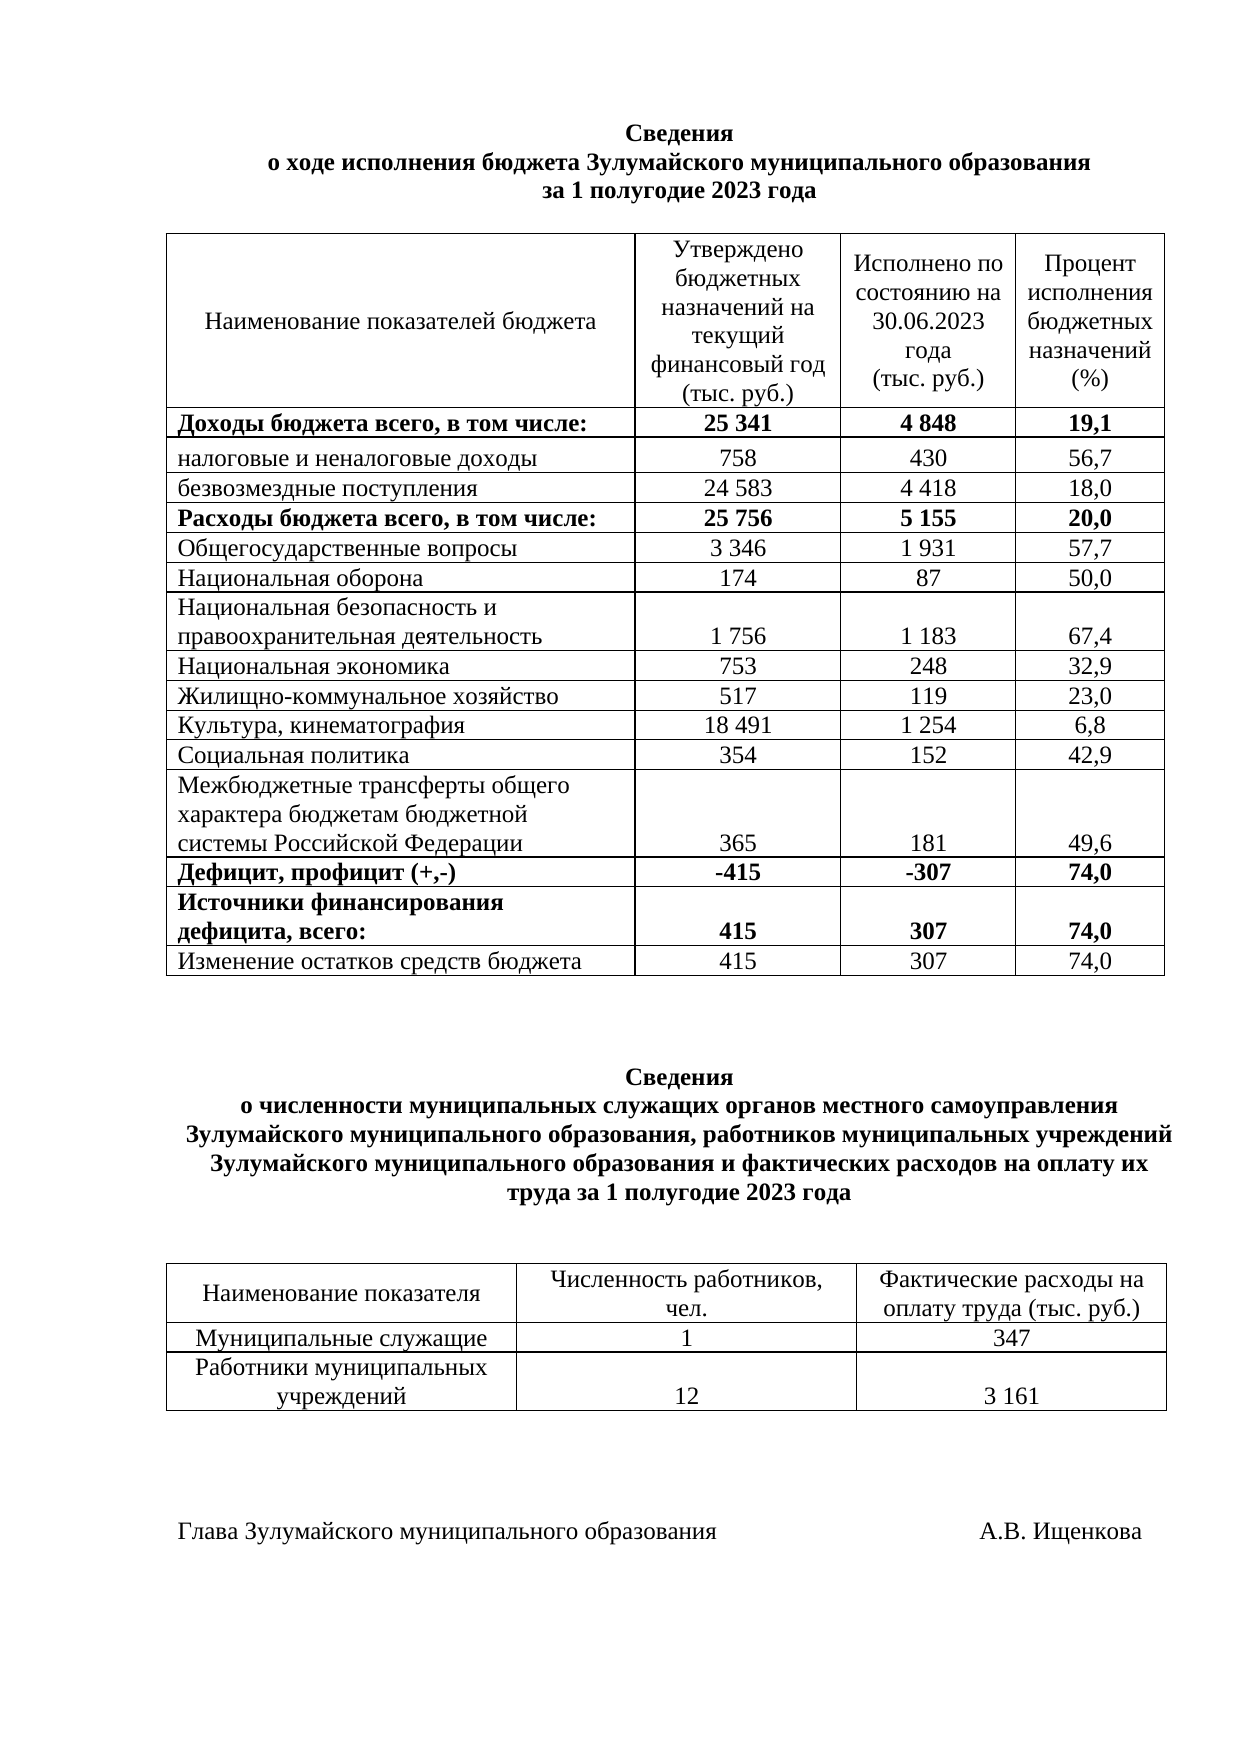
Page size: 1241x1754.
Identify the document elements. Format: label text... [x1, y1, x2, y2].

text о ходе исполнения бюджета Зулумайского муниципального образования [177, 147, 1181, 176]
text за 1 полугодие 2023 года [177, 176, 1181, 204]
table_cell 50,0 [1016, 563, 1164, 591]
table_cell 24 583 [636, 473, 840, 502]
table_cell 56,7 [1016, 438, 1164, 472]
table_cell 87 [841, 563, 1015, 591]
table_cell 753 [636, 651, 840, 680]
table_cell 12 [517, 1353, 856, 1410]
table_cell 1 254 [841, 711, 1015, 739]
table_cell 42,9 [1016, 740, 1164, 769]
table_cell 1 931 [841, 533, 1015, 562]
table_cell Жилищно-коммунальное хозяйство [167, 681, 634, 709]
table_cell 20,0 [1016, 503, 1164, 532]
table_cell Источники финансирования дефицита, всего: [167, 887, 634, 945]
table_cell 5 155 [841, 503, 1015, 532]
table_cell Расходы бюджета всего, в том числе: [167, 503, 634, 532]
text Сведения [177, 1062, 1181, 1091]
table_header Наименование показателей бюджета [167, 234, 634, 407]
table_header Исполнено по состоянию на 30.06.2023 года (тыс. руб.) [841, 234, 1015, 407]
table_cell 119 [841, 681, 1015, 709]
table_cell 354 [636, 740, 840, 769]
table_cell 174 [636, 563, 840, 591]
table_cell 23,0 [1016, 681, 1164, 709]
table_cell 365 [636, 770, 840, 856]
table_cell 415 [636, 946, 840, 974]
table_cell 25 756 [636, 503, 840, 532]
table_cell 57,7 [1016, 533, 1164, 562]
table_cell 18,0 [1016, 473, 1164, 502]
table_header Процент исполнения бюджетных назначений (%) [1016, 234, 1164, 407]
table_cell 415 [636, 887, 840, 945]
table_cell Изменение остатков средств бюджета [167, 946, 634, 974]
table_cell 67,4 [1016, 593, 1164, 650]
table_cell 19,1 [1016, 408, 1164, 436]
table_cell 74,0 [1016, 858, 1164, 886]
table_cell -415 [636, 858, 840, 886]
table_cell безвозмездные поступления [167, 473, 634, 502]
table_cell Работники муниципальных учреждений [167, 1353, 516, 1410]
table_cell Доходы бюджета всего, в том числе: [167, 408, 634, 436]
table_cell 74,0 [1016, 887, 1164, 945]
table_cell 25 341 [636, 408, 840, 436]
table_cell Общегосударственные вопросы [167, 533, 634, 562]
table_cell Муниципальные служащие [167, 1323, 516, 1351]
table_cell Национальная экономика [167, 651, 634, 680]
table_cell 430 [841, 438, 1015, 472]
table_cell 1 183 [841, 593, 1015, 650]
table_cell 49,6 [1016, 770, 1164, 856]
table_cell 248 [841, 651, 1015, 680]
table_cell 1 [517, 1323, 856, 1351]
table_cell 4 848 [841, 408, 1015, 436]
table_cell Социальная политика [167, 740, 634, 769]
table_cell 307 [841, 946, 1015, 974]
table_cell 32,9 [1016, 651, 1164, 680]
text о численности муниципальных служащих органов местного самоуправления Зулумайского муниципального образования, работников муниципальных учреждений Зулумайского муниципального образования и фактических расходов на оплату их труда за 1 полугодие 2023 года [177, 1091, 1181, 1206]
table_cell 18 491 [636, 711, 840, 739]
table_cell 758 [636, 438, 840, 472]
table_header Наименование показателя [167, 1264, 516, 1322]
table_header Утверждено бюджетных назначений на текущий финансовый год (тыс. руб.) [636, 234, 840, 407]
table_cell 4 418 [841, 473, 1015, 502]
table_cell 307 [841, 887, 1015, 945]
table_cell Дефицит, профицит (+,-) [167, 858, 634, 886]
table_cell 181 [841, 770, 1015, 856]
table_cell налоговые и неналоговые доходы [167, 438, 634, 472]
text Глава Зулумайского муниципального образования А.В. Ищенкова [177, 1516, 1181, 1545]
table_cell Межбюджетные трансферты общего характера бюджетам бюджетной системы Российской Федерации [167, 770, 634, 856]
table_cell Национальная безопасность и правоохранительная деятельность [167, 593, 634, 650]
table_cell -307 [841, 858, 1015, 886]
table_cell 517 [636, 681, 840, 709]
table_cell Национальная оборона [167, 563, 634, 591]
table_cell 3 161 [857, 1353, 1166, 1410]
table_cell 152 [841, 740, 1015, 769]
table_cell Культура, кинематография [167, 711, 634, 739]
table_header Фактические расходы на оплату труда (тыс. руб.) [857, 1264, 1166, 1322]
table_cell 74,0 [1016, 946, 1164, 974]
table_cell 6,8 [1016, 711, 1164, 739]
table_header Численность работников, чел. [517, 1264, 856, 1322]
table_cell 3 346 [636, 533, 840, 562]
table_cell 347 [857, 1323, 1166, 1351]
table_cell 1 756 [636, 593, 840, 650]
text Сведения [177, 118, 1181, 147]
